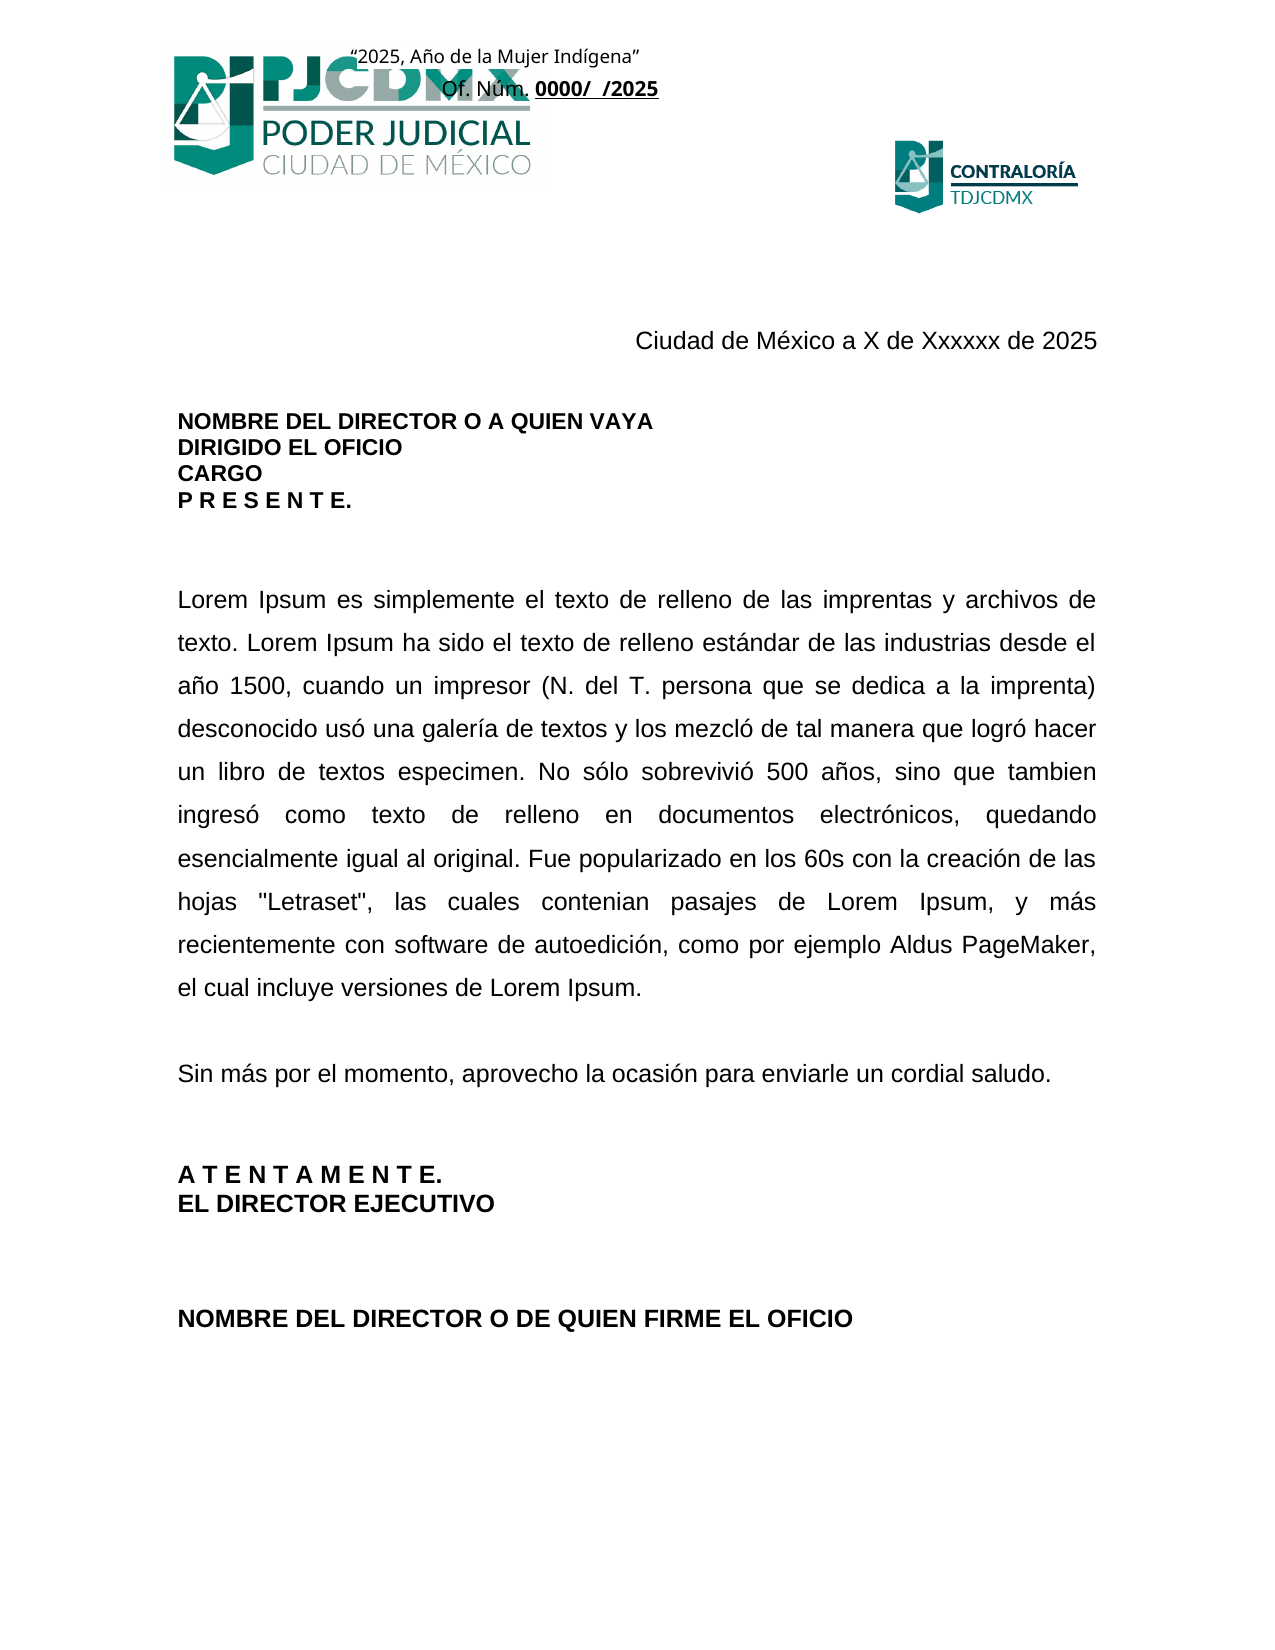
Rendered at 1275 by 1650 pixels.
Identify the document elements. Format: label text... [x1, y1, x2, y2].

text NOMBRE DEL DIRECTOR O A QUIEN VAYA [177, 408, 1098, 434]
picture [781, 98, 1221, 256]
picture [159, 42, 553, 185]
text CARGO [177, 460, 1098, 487]
text Sin más por el momento, aprovecho la ocasión para enviarle un cordial saludo. [177, 1059, 1098, 1088]
text Lorem Ipsum es simplemente el texto de relleno de las imprentas y archivos de texto. Lorem Ipsum ha sido el texto de relleno estándar de las industrias desde el año 1500, cuando un impresor (N. del T. persona que se dedica a la imprenta) desconocido usó una galería de textos y los mezcló de tal manera que logró hacer un libro de textos especimen. No sólo sobrevivió 500 años, sino que tambien ingresó como texto de relleno en documentos electrónicos, quedando esencialmente igual al original. Fue popularizado en los 60s con la creación de las hojas "Letraset", las cuales contenian pasajes de Lorem Ipsum, y más recientemente con software de autoedición, como por ejemplo Aldus PageMaker, el cual incluye versiones de Lorem Ipsum. [177, 585, 1098, 1002]
text DIRIGIDO EL OFICIO [177, 434, 1098, 460]
text Ciudad de México a X de Xxxxxx de 2025 [177, 326, 1098, 355]
text EL DIRECTOR EJECUTIVO [177, 1189, 1098, 1217]
text P R E S E N T E. [177, 487, 1098, 513]
text A T E N T A M E N T E. [177, 1160, 1098, 1189]
text NOMBRE DEL DIRECTOR O DE QUIEN FIRME EL OFICIO [177, 1304, 1098, 1332]
